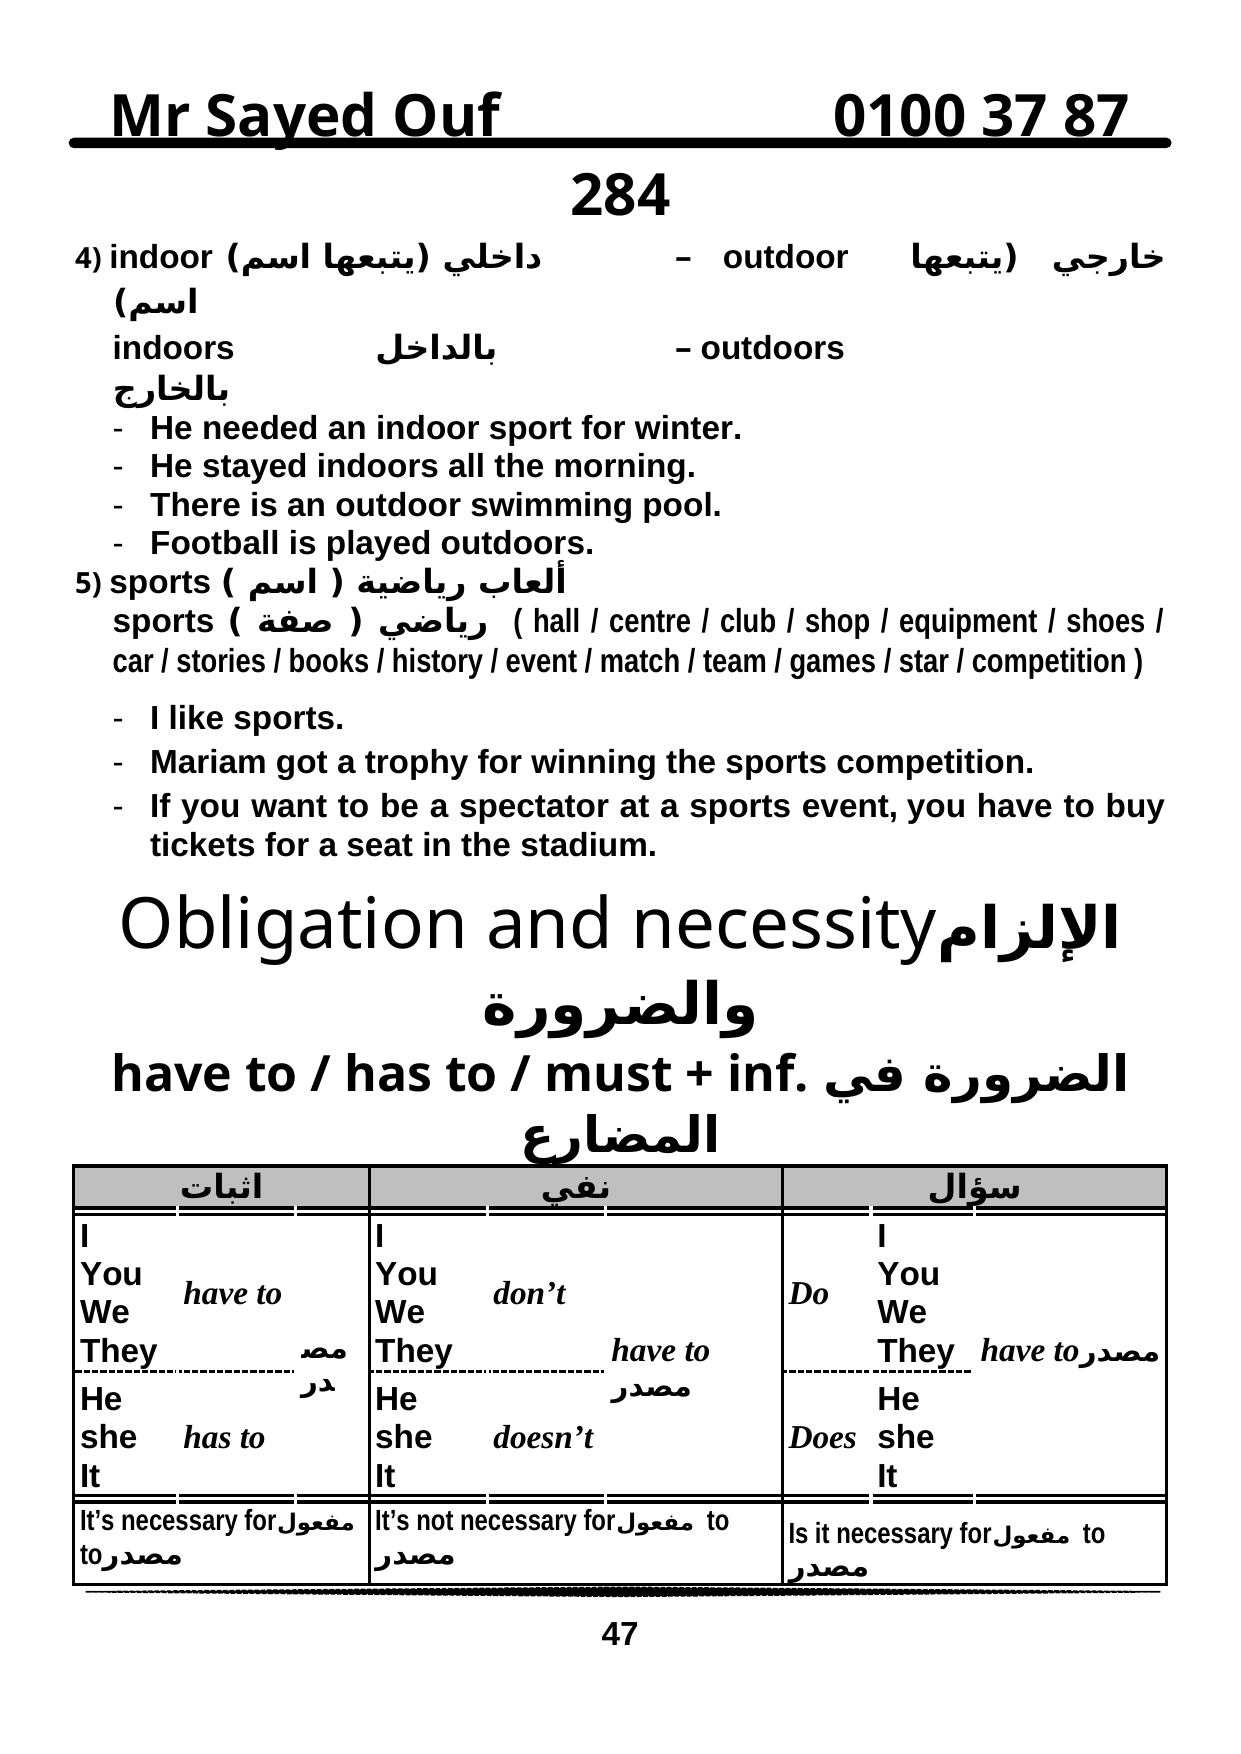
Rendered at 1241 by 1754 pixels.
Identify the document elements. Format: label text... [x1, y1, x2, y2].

table_cell have toمصدر [607, 1216, 781, 1494]
table_cell Do [784, 1216, 869, 1369]
table_header اثبات [75, 1168, 368, 1206]
table_cell He she It [371, 1370, 486, 1494]
table_cell He she It [873, 1370, 973, 1494]
list sports ألعاب رياضية ( اسم ) [75, 562, 1165, 602]
list He needed an indoor sport for winter. [112, 408, 1165, 446]
table_cell I You We They [371, 1216, 486, 1369]
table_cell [371, 1504, 781, 1583]
table_cell مصدر [297, 1216, 368, 1494]
text Obligation and necessityالإلزام والضرورة [75, 873, 1165, 1038]
list sports رياضي ( صفة ) ( hall / centre / club / shop / equipment / shoes / car / stories / books / history / event / match / team / games / star / competition ) [112, 602, 1165, 679]
table_cell I You We They [873, 1216, 973, 1369]
table_cell has to [179, 1370, 294, 1494]
list If you want to be a spectator at a sports event, you have to buy tickets for a seat in the stadium. [112, 787, 1165, 863]
list I like sports. [112, 698, 1165, 737]
table_cell have toمصدر [976, 1216, 1165, 1494]
list indoor داخلي (يتبعها اسم) – outdoor خارجي (يتبعها اسم) [75, 233, 1165, 324]
table_cell He she It [75, 1370, 176, 1494]
text have to / has to / must + inf. الضرورة في المضارع [75, 1038, 1165, 1164]
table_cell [75, 1504, 368, 1583]
list He stayed indoors all the morning. [112, 446, 1165, 485]
table_cell don’t [489, 1216, 604, 1369]
list Football is played outdoors. [112, 523, 1165, 562]
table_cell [784, 1504, 1165, 1583]
table_cell doesn’t [489, 1370, 604, 1494]
list There is an outdoor swimming pool. [112, 485, 1165, 523]
table_header نفي [371, 1168, 781, 1206]
list Mariam got a trophy for winning the sports competition. [112, 742, 1165, 781]
table_cell have to [179, 1216, 294, 1369]
table_header سؤال [784, 1168, 1165, 1206]
list indoors بالداخل – outdoors بالخارج [112, 324, 1165, 408]
table_cell Does [784, 1370, 869, 1494]
table_cell I You We They [75, 1216, 176, 1369]
